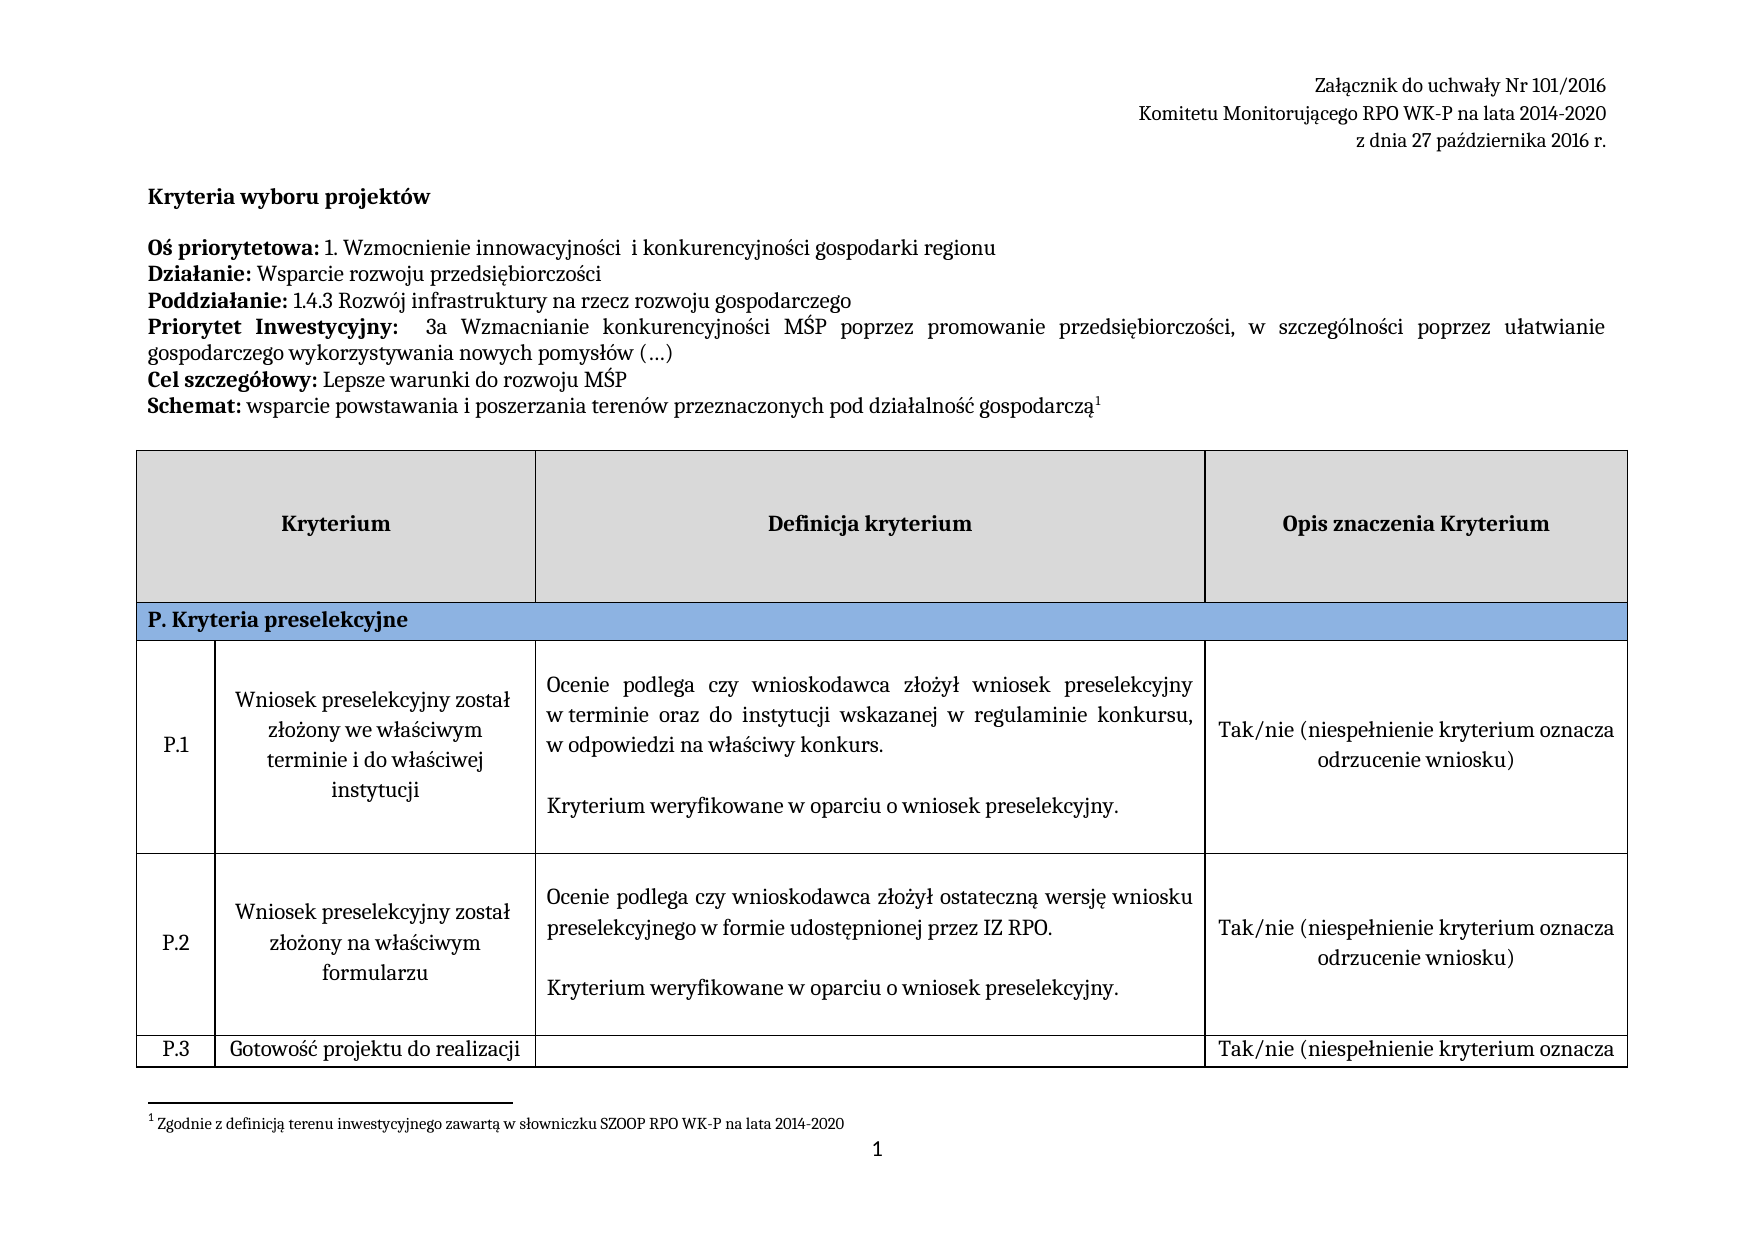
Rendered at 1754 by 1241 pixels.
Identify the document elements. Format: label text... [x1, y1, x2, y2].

text Schemat: wsparcie powstawania i poszerzania terenów przeznaczonych pod działalność gospodarczą [148, 393, 1606, 419]
table_cell Wniosek preselekcyjny został złożony na właściwym formularzu [216, 854, 535, 1035]
table_header Definicja kryterium [536, 451, 1204, 602]
table_header Kryterium [137, 451, 535, 602]
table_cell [1206, 1036, 1627, 1066]
table_cell Ocenie podlega czy wnioskodawca złożył ostateczną wersję wniosku preselekcyjnego w formie udostępnionej przez IZ RPO. Kryterium weryfikowane w oparciu o wniosek preselekcyjny. [536, 854, 1204, 1035]
table_cell Tak/nie (niespełnienie kryterium oznacza odrzucenie wniosku) [1206, 641, 1627, 853]
text Priorytet Inwestycyjny: 3a Wzmacnianie konkurencyjności MŚP poprzez promowanie przedsiębiorczości, w szczególności poprzez ułatwianie gospodarczego wykorzystywania nowych pomysłów (…) [148, 314, 1606, 367]
table_cell P.2 [137, 854, 214, 1035]
text Cel szczegółowy: Lepsze warunki do rozwoju MŚP [148, 367, 1606, 393]
table_cell Tak/nie (niespełnienie kryterium oznacza odrzucenie wniosku) [1206, 854, 1627, 1035]
table_header Opis znaczenia Kryterium [1206, 451, 1627, 602]
text Oś priorytetowa: 1. Wzmocnienie innowacyjności i konkurencyjności gospodarki regionu [148, 235, 1606, 261]
text Poddziałanie: 1.4.3 Rozwój infrastruktury na rzecz rozwoju gospodarczego [148, 287, 1606, 314]
table_cell P.3 [137, 1036, 214, 1066]
table_cell P.1 [137, 641, 214, 853]
text Kryteria wyboru projektów [148, 184, 1606, 210]
table_cell Ocenie podlega czy wnioskodawca złożył wniosek preselekcyjny w terminie oraz do instytucji wskazanej w regulaminie konkursu, w odpowiedzi na właściwy konkurs. Kryterium weryfikowane w oparciu o wniosek preselekcyjny. [536, 641, 1204, 853]
table_cell Wniosek preselekcyjny został złożony we właściwym terminie i do właściwej instytucji [216, 641, 535, 853]
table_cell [536, 1036, 1204, 1066]
text Działanie: Wsparcie rozwoju przedsiębiorczości [148, 261, 1606, 287]
table_cell P. Kryteria preselekcyjne [137, 603, 1627, 640]
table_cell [216, 1036, 535, 1066]
